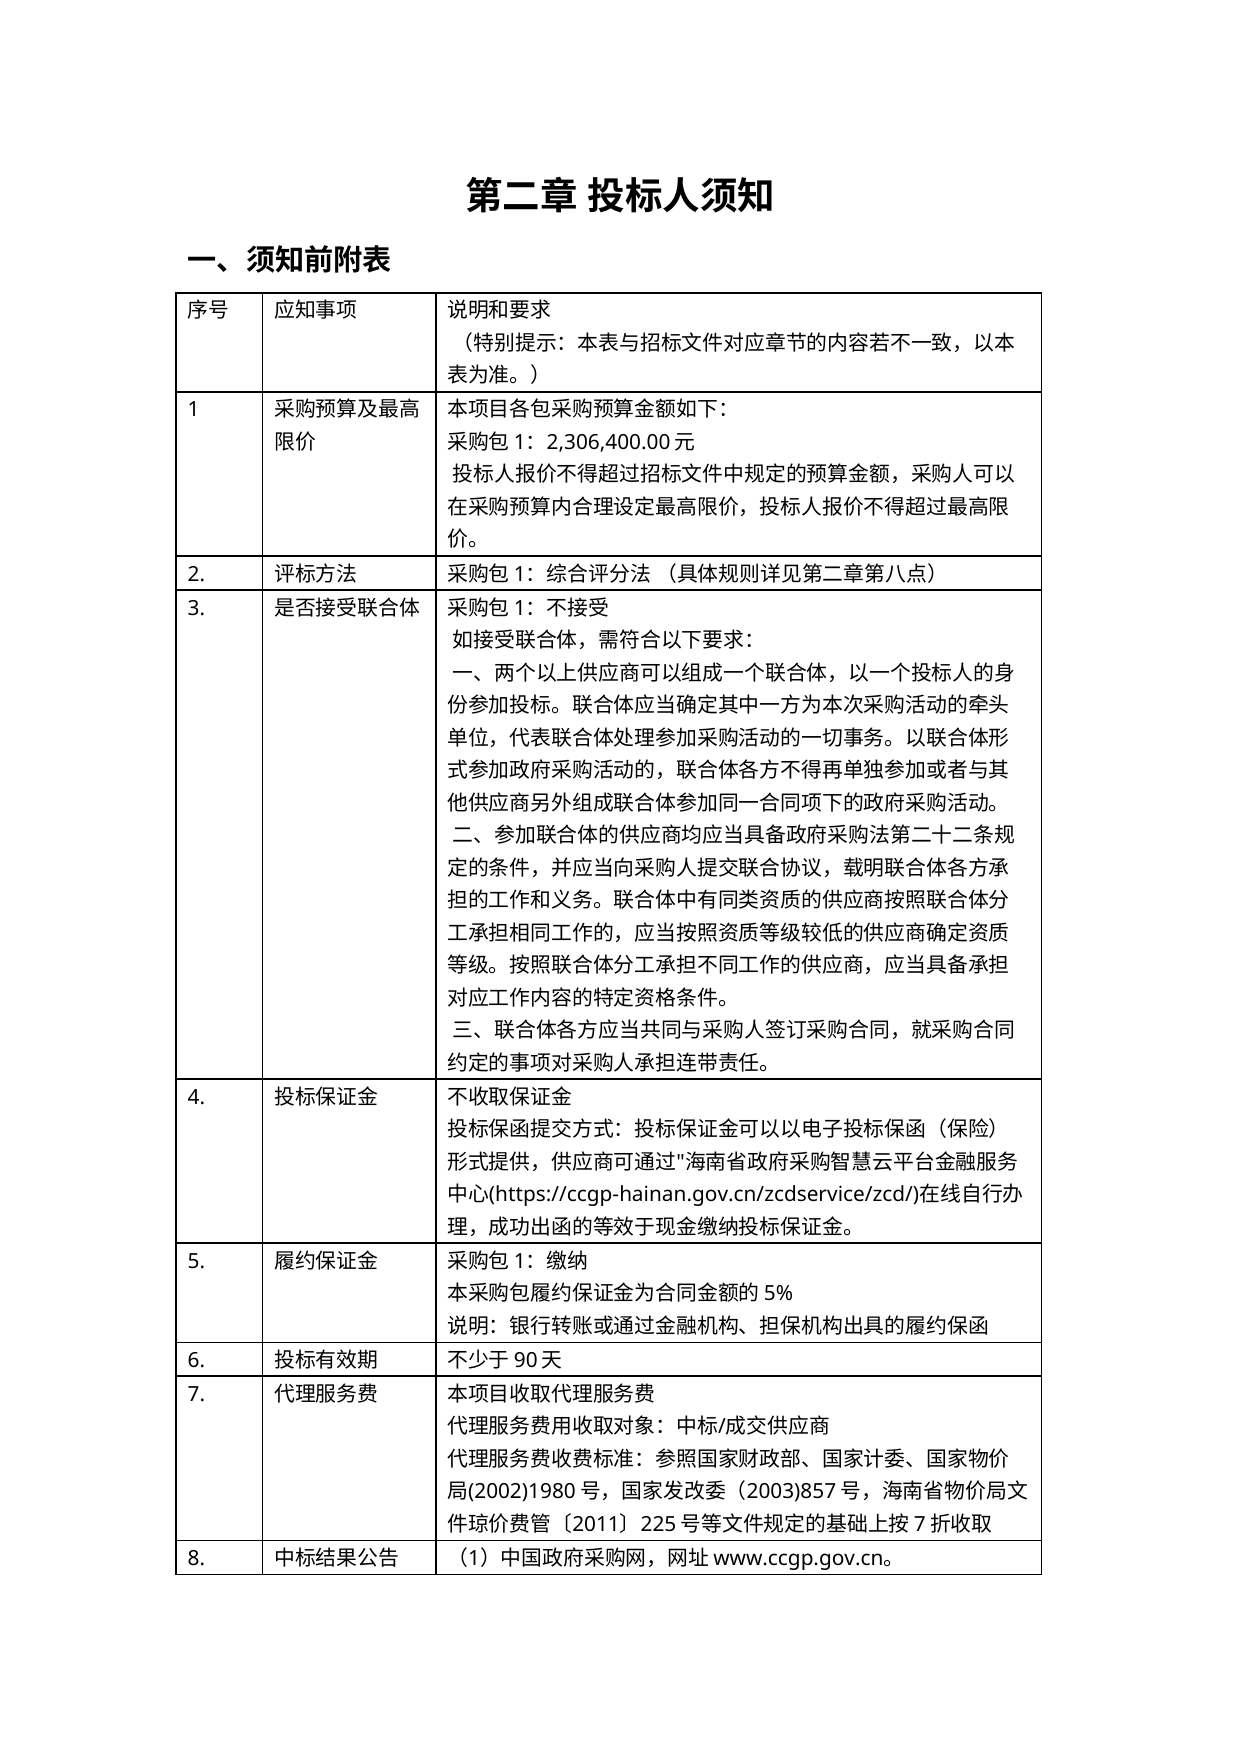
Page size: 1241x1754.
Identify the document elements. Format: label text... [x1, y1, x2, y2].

table_cell 不收取保证金 投标保函提交方式：投标保证金可以以电子投标保函（保险）形式提供，供应商可通过"海南省政府采购智慧云平台金融服务中心(https://ccgp-hainan.gov.cn/zcdservice/zcd/)在线自行办理，成功出函的等效于现金缴纳投标保证金。 [437, 1080, 1041, 1242]
table_cell 本项目收取代理服务费 代理服务费用收取对象：中标/成交供应商 代理服务费收费标准：参照国家财政部、国家计委、国家物价局(2002)1980号，国家发改委（2003)857号，海南省物价局文件琼价费管〔2011〕225号等文件规定的基础上按7折收取 [437, 1377, 1041, 1539]
table_header 序号 [177, 294, 262, 391]
table_cell 2. [177, 557, 262, 589]
table_cell 7. [177, 1377, 262, 1539]
table_header 应知事项 [263, 294, 435, 391]
table_cell 5. [177, 1244, 262, 1341]
table_cell 3. [177, 591, 262, 1078]
table_cell 代理服务费 [263, 1377, 435, 1539]
table_cell 采购包1：缴纳 本采购包履约保证金为合同金额的5% 说明：银行转账或通过金融机构、担保机构出具的履约保函 [437, 1244, 1041, 1341]
table_cell 投标保证金 [263, 1080, 435, 1242]
table_cell 1 [177, 393, 262, 555]
text 第二章 投标人须知 [187, 162, 1053, 227]
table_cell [437, 1541, 1041, 1573]
table_cell 本项目各包采购预算金额如下： 采购包1：2,306,400.00元 投标人报价不得超过招标文件中规定的预算金额，采购人可以在采购预算内合理设定最高限价，投标人报价不得超过最高限价。 [437, 393, 1041, 555]
table_cell 4. [177, 1080, 262, 1242]
table_cell 不少于90天 [437, 1343, 1041, 1375]
table_cell 6. [177, 1343, 262, 1375]
table_cell 履约保证金 [263, 1244, 435, 1341]
table_cell 评标方法 [263, 557, 435, 589]
table_cell 8. [177, 1541, 262, 1573]
table_cell 中标结果公告 [263, 1541, 435, 1573]
table_cell 采购包1：不接受 如接受联合体，需符合以下要求： 一、两个以上供应商可以组成一个联合体，以一个投标人的身份参加投标。联合体应当确定其中一方为本次采购活动的牵头单位，代表联合体处理参加采购活动的一切事务。以联合体形式参加政府采购活动的，联合体各方不得再单独参加或者与其他供应商另外组成联合体参加同一合同项下的政府采购活动。 二、参加联合体的供应商均应当具备政府采购法第二十二条规定的条件，并应当向采购人提交联合协议，载明联合体各方承担的工作和义务。联合体中有同类资质的供应商按照联合体分工承担相同工作的，应当按照资质等级较低的供应商确定资质等级。按照联合体分工承担不同工作的供应商，应当具备承担对应工作内容的特定资格条件。 三、联合体各方应当共同与采购人签订采购合同，就采购合同约定的事项对采购人承担连带责任。 [437, 591, 1041, 1078]
text 一、须知前附表 [187, 227, 1053, 292]
table_cell 采购包1：综合评分法 （具体规则详见第二章第八点） [437, 557, 1041, 589]
table_header 说明和要求 （特别提示：本表与招标文件对应章节的内容若不一致，以本表为准。） [437, 294, 1041, 391]
table_cell 是否接受联合体 [263, 591, 435, 1078]
table_cell 采购预算及最高限价 [263, 393, 435, 555]
table_cell 投标有效期 [263, 1343, 435, 1375]
